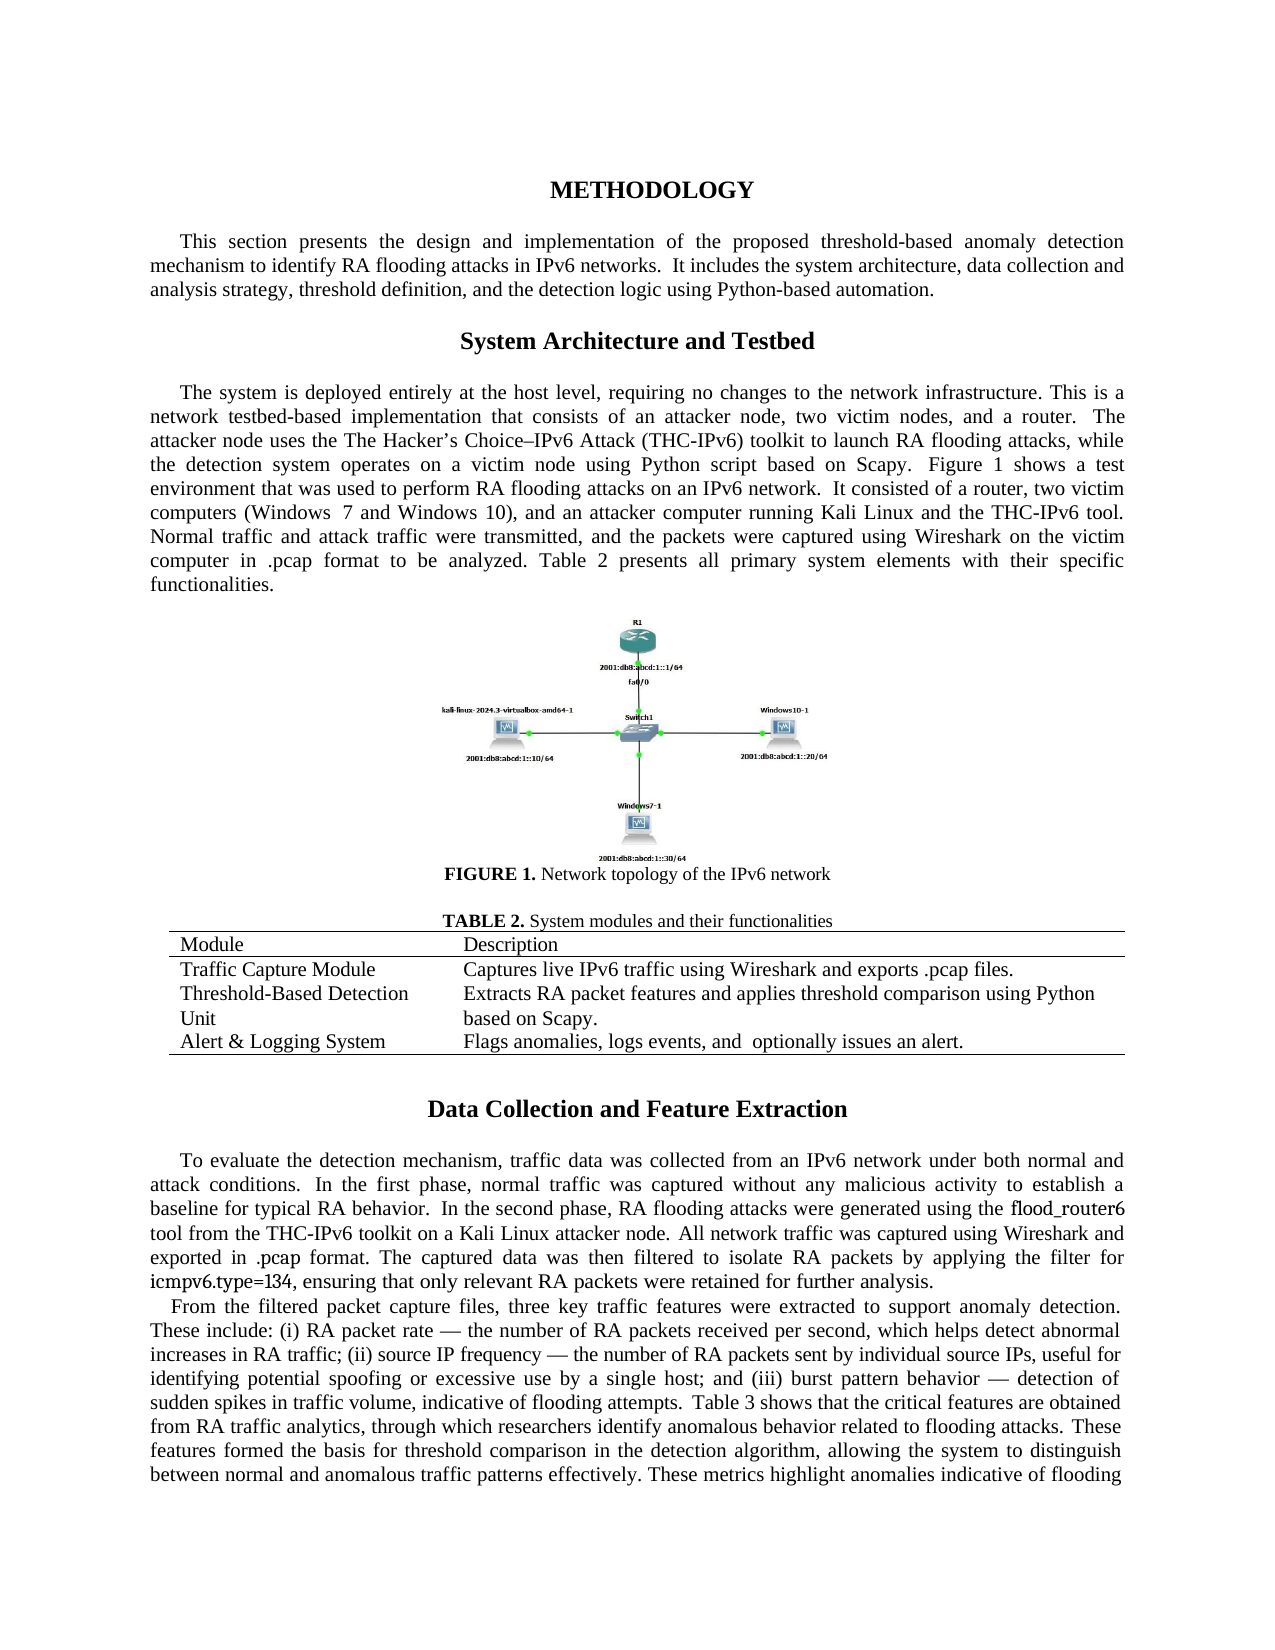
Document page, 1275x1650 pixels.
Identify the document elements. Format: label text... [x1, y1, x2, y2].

table_cell Extracts RA packet features and applies threshold comparison using Python based on Scapy. [452, 981, 1125, 1029]
table_cell Threshold-Based Detection Unit [169, 981, 452, 1029]
text The system is deployed entirely at the host level, requiring no changes to the network infrastructure. This is a network testbed-based implementation that consists of an attacker node, two victim nodes, and a router. The attacker node uses the The Hacker’s Choice–IPv6 Attack (THC-IPv6) toolkit to launch RA flooding attacks, while the detection system operates on a victim node using Python script based on Scapy. Figure 1 shows a test environment that was used to perform RA flooding attacks on an IPv6 network. It consisted of a router, two victim computers (Windows 7 and Windows 10), and an attacker computer running Kali Linux and the THC-IPv6 tool. Normal traffic and attack traffic were transmitted, and the packets were captured using Wireshark on the victim computer in .pcap format to be analyzed. Table 2 presents all primary system elements with their specific functionalities. [150, 380, 1125, 596]
table_cell Captures live IPv6 traffic using Wireshark and exports .pcap files. [452, 957, 1125, 981]
subtitle METHODOLOGY [150, 175, 1125, 204]
subtitle System Architecture and Testbed [150, 326, 1125, 355]
table_cell Traffic Capture Module [169, 957, 452, 981]
picture [441, 619, 827, 863]
table_cell Flags anomalies, logs events, and optionally issues an alert. [452, 1030, 1125, 1053]
subtitle Data Collection and Feature Extraction [150, 1094, 1125, 1123]
table_header Description [452, 932, 1125, 956]
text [150, 1294, 1121, 1486]
table_cell Alert & Logging System [169, 1030, 452, 1053]
text To evaluate the detection mechanism, traffic data was collected from an IPv6 network under both normal and attack conditions. In the first phase, normal traffic was captured without any malicious activity to establish a baseline for typical RA behavior. In the second phase, RA flooding attacks were generated using the flood_router6 tool from the THC-IPv6 toolkit on a Kali Linux attacker node. All network traffic was captured using Wireshark and exported in .pcap format. The captured data was then filtered to isolate RA packets by applying the filter for icmpv6.type=134, ensuring that only relevant RA packets were retained for further analysis. [150, 1148, 1125, 1294]
text TABLE 2. System modules and their functionalities [150, 909, 1125, 931]
text This section presents the design and implementation of the proposed threshold-based anomaly detection mechanism to identify RA flooding attacks in IPv6 networks. It includes the system architecture, data collection and analysis strategy, threshold definition, and the detection logic using Python-based automation. [150, 229, 1125, 301]
table_header Module [169, 932, 452, 956]
